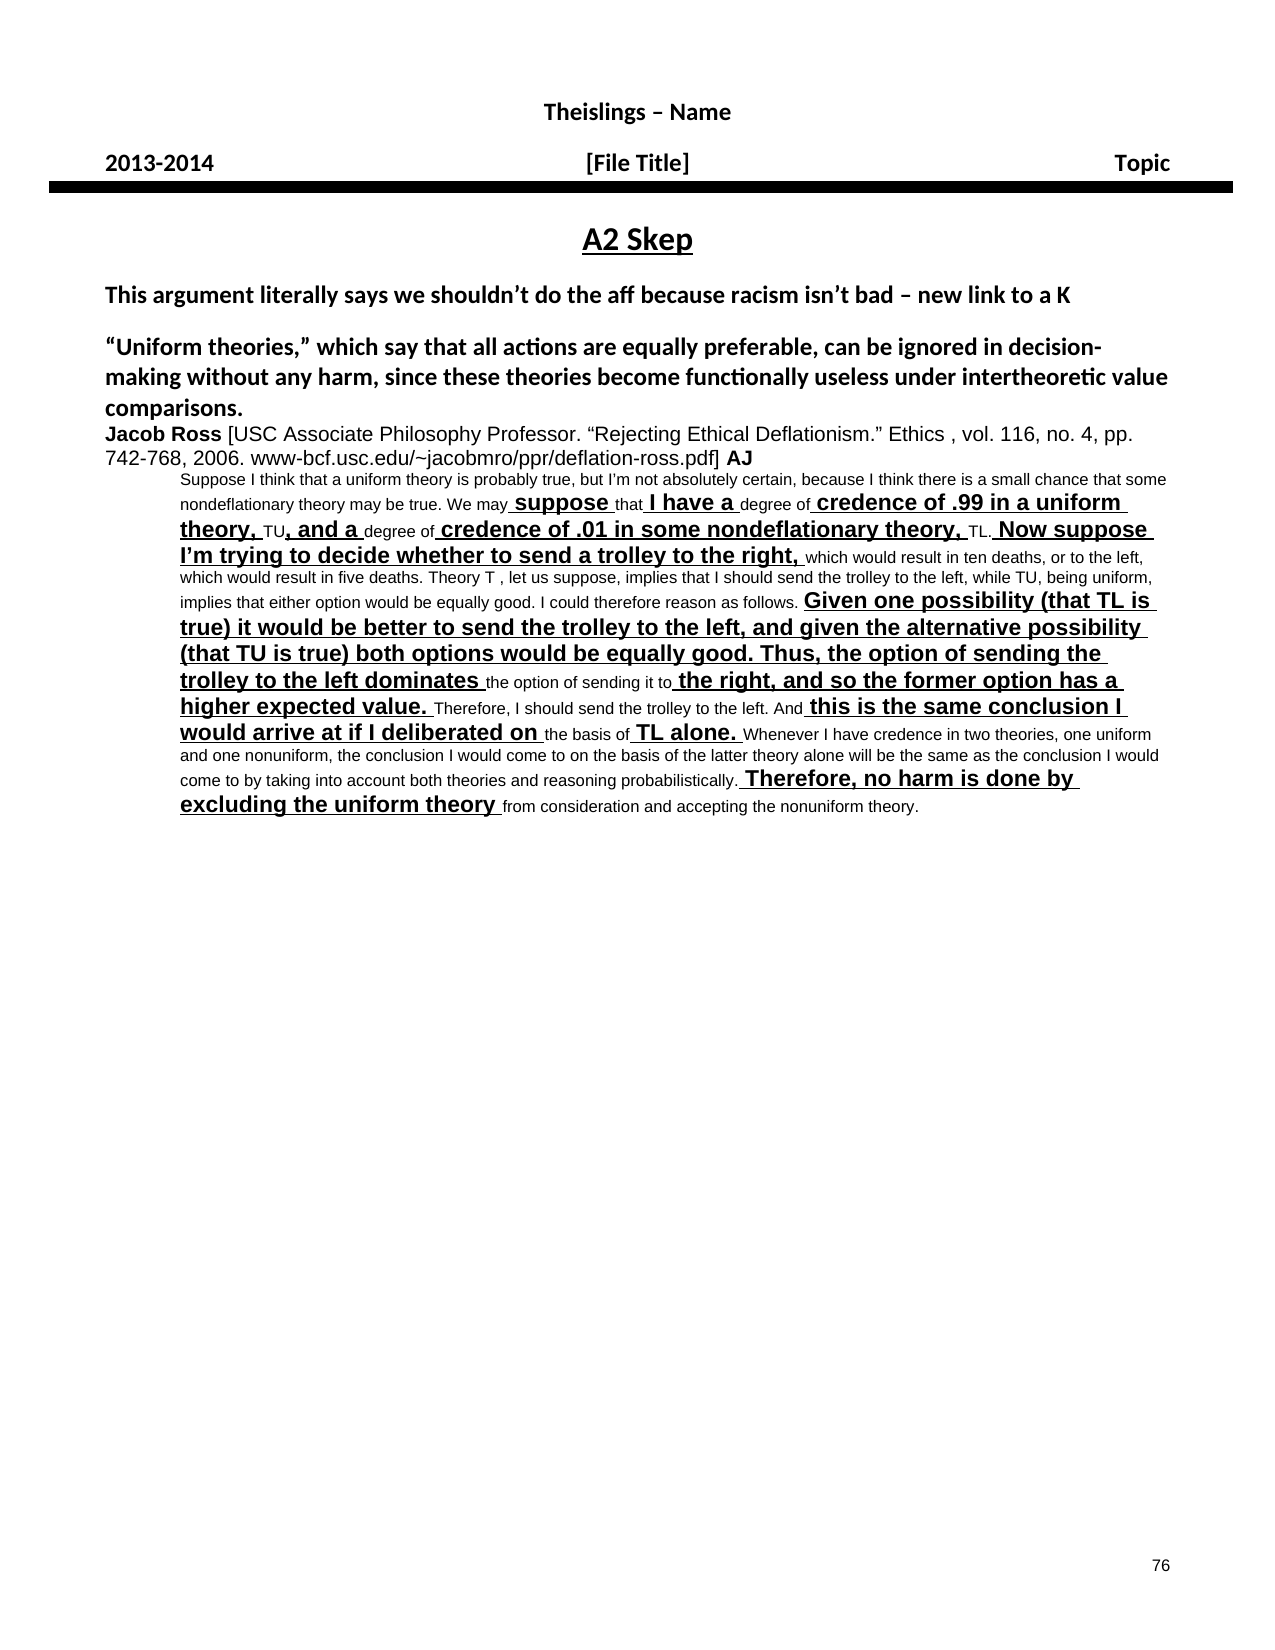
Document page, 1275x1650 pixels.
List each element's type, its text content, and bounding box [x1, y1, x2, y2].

text Suppose I think that a uniform theory is probably true, but I’m not absolutely certain, because I think there is a small chance that some nondeflationary theory may be true. We may suppose that I have a degree of credence of .99 in a uniform theory, TU, and a degree of credence of .01 in some nondeflationary theory, TL. Now suppose I’m trying to decide whether to send a trolley to the right, which would result in ten deaths, or to the left, which would result in five deaths. Theory T , let us suppose, implies that I should send the trolley to the left, while TU, being uniform, implies that either option would be equally good. I could therefore reason as follows. Given one possibility (that TL is true) it would be better to send the trolley to the left, and given the alternative possibility (that TU is true) both options would be equally good. Thus, the option of sending the trolley to the left dominates the option of sending it to the right, and so the former option has a higher expected value. Therefore, I should send the trolley to the left. And this is the same conclusion I would arrive at if I deliberated on the basis of TL alone. Whenever I have credence in two theories, one uniform and one nonuniform, the conclusion I would come to on the basis of the latter theory alone will be the same as the conclusion I would come to by taking into account both theories and reasoning probabilistically. Therefore, no harm is done by excluding the uniform theory from consideration and accepting the nonuniform theory. [180, 470, 1170, 817]
subtitle This argument literally says we shouldn’t do the aff because racism isn’t bad – new link to a K [105, 279, 1170, 310]
subtitle A2 Skep [105, 218, 1170, 258]
text Jacob Ross [USC Associate Philosophy Professor. “Rejecting Ethical Deflationism.” Ethics , vol. 116, no. 4, pp. 742-768, 2006. www-bcf.usc.edu/~jacobmro/ppr/deflation-ross.pdf] AJ [105, 422, 1170, 470]
subtitle “Uniform theories,” which say that all actions are equally preferable, can be ignored in decision-making without any harm, since these theories become functionally useless under intertheoretic value comparisons. [105, 331, 1170, 422]
